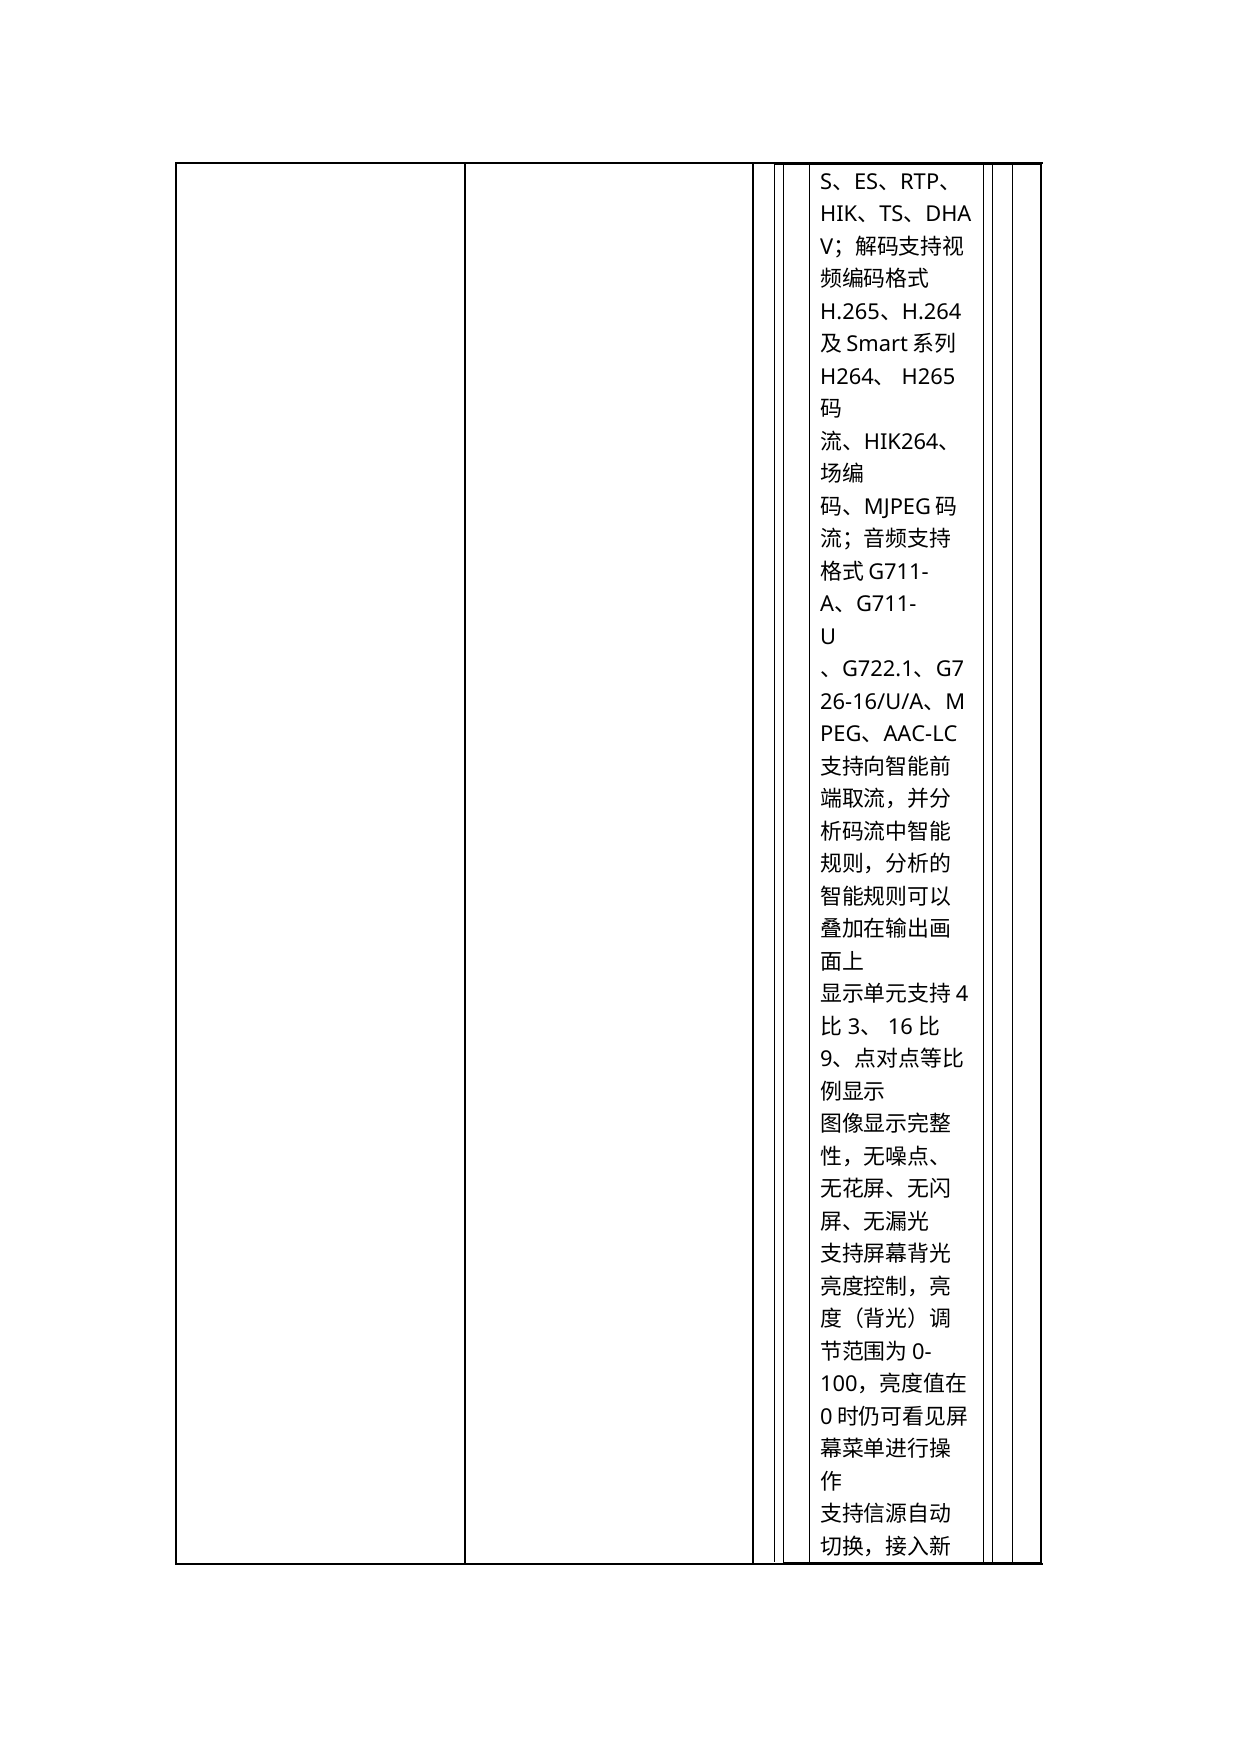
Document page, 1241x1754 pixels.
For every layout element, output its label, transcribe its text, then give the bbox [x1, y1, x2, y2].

table_cell [754, 164, 783, 1563]
table_cell [984, 165, 992, 1562]
table_cell [1013, 165, 1040, 1562]
table_cell 1 [177, 164, 464, 1563]
table_cell [810, 165, 983, 1562]
table_cell [993, 165, 1012, 1562]
table_cell [466, 164, 752, 1563]
table_cell [784, 165, 809, 1562]
